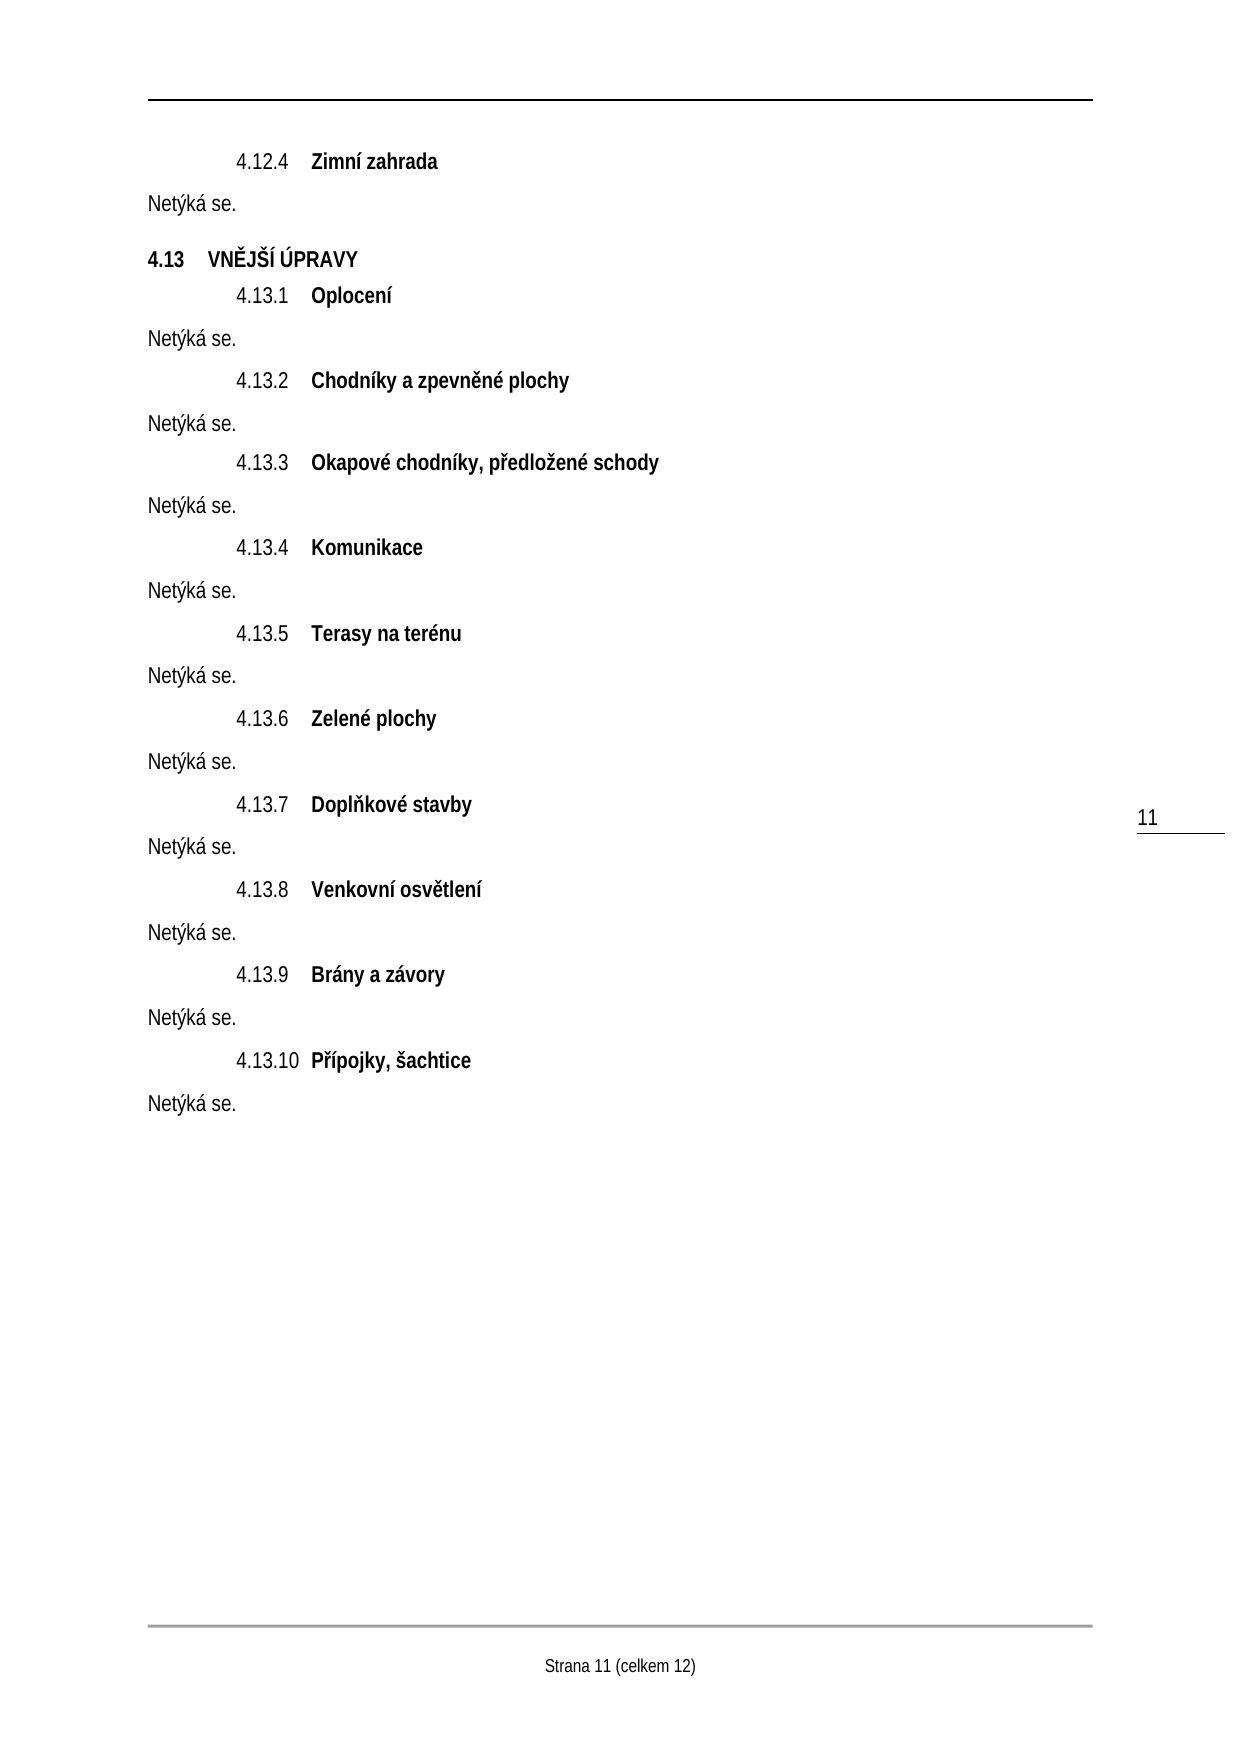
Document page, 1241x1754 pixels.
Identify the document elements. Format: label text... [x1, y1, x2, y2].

subtitle Zelené plochy [236, 705, 1093, 732]
text Netýká se. [148, 1004, 1093, 1031]
text Netýká se. [148, 748, 1093, 774]
subtitle Oplocení [236, 282, 1093, 308]
text Netýká se. [148, 325, 1093, 351]
subtitle Komunikace [236, 534, 1093, 561]
subtitle Chodníky a zpevněné plochy [236, 367, 1093, 394]
text Netýká se. [148, 919, 1093, 945]
text Netýká se. [148, 577, 1093, 603]
text Netýká se. [148, 190, 1093, 217]
text Netýká se. [148, 1089, 1093, 1116]
subtitle Venkovní osvětlení [236, 876, 1093, 902]
subtitle Terasy na terénu [236, 620, 1093, 646]
text Netýká se. [148, 833, 1093, 860]
subtitle Zimní zahrada [236, 148, 1093, 174]
subtitle VNĚJŠÍ ÚPRAVY [148, 246, 1093, 272]
subtitle Doplňkové stavby [236, 791, 1093, 817]
text Netýká se. [148, 492, 1093, 518]
subtitle Okapové chodníky, předložené schody [236, 449, 1093, 475]
subtitle Brány a závory [236, 961, 1093, 988]
text Netýká se. [148, 410, 1093, 436]
subtitle Přípojky, šachtice [236, 1047, 1093, 1073]
text Netýká se. [148, 662, 1093, 689]
